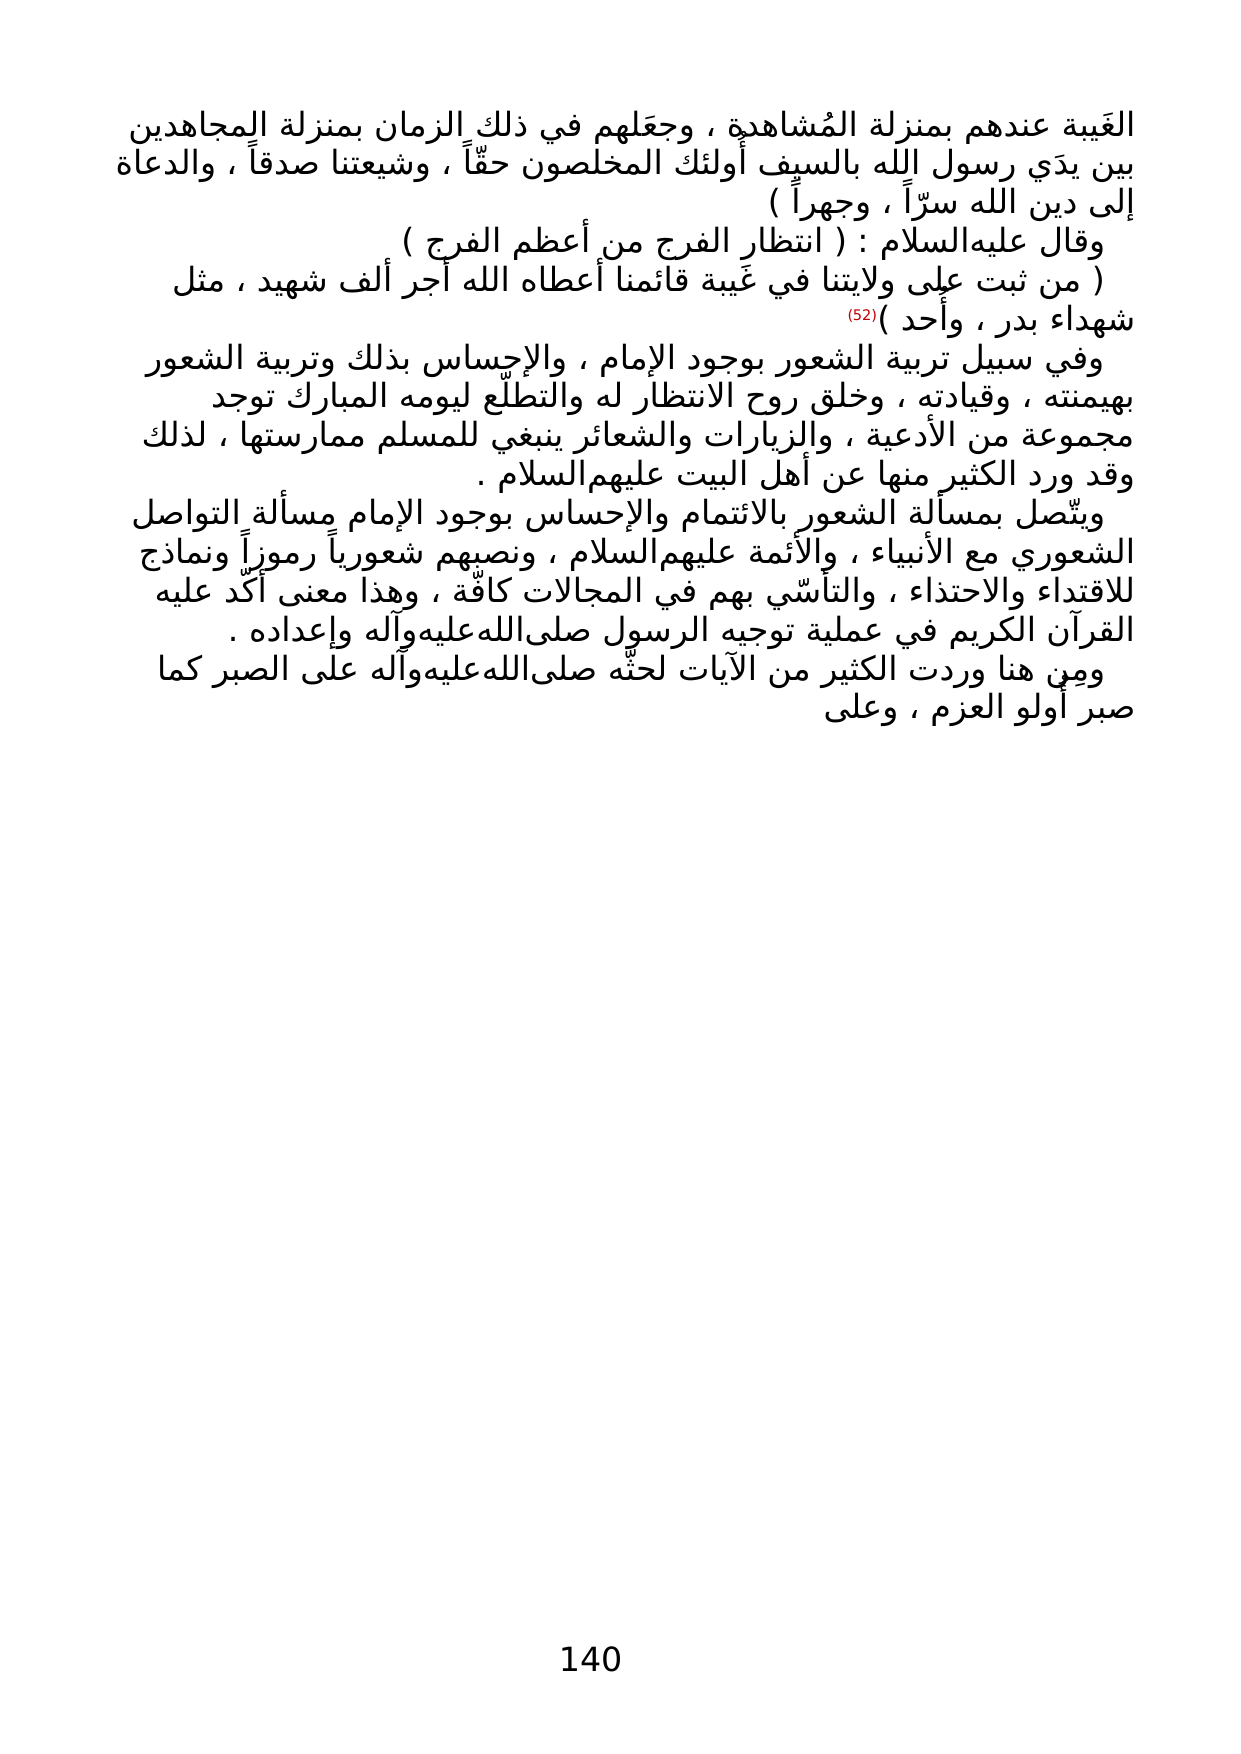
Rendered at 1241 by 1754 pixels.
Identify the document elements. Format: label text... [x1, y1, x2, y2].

text وفي سبيل تربية الشعور بوجود الإمام ، والإحساس بذلك وتربية الشعور بهيمنته ، وقيادته ، وخلق روح الانتظار له والتطلّع ليومه المبارك توجد مجموعة من الأدعية ، والزيارات والشعائر ينبغي للمسلم ممارستها ، لذلك وقد ورد الكثير منها عن أهل البيت عليهم‌السلام . [105, 338, 1135, 493]
text الغَيبة عندهم بمنزلة المُشاهدة ، وجعَلهم في ذلك الزمان بمنزلة المجاهدين بين يدَي رسول الله بالسيف أُولئك المخلصون حقّاً ، وشيعتنا صدقاً ، والدعاة إلى دين الله سرّاً ، وجهراً ) [105, 105, 1135, 222]
text ومِن هنا وردت الكثير من الآيات لحثّه صلى‌الله‌عليه‌وآله على الصبر كما صبر أُولو العزم ، وعلى [105, 649, 1135, 727]
text وقال عليه‌السلام : ( انتظار الفرج من أعظم الفرج ) [105, 222, 1135, 260]
text ( من ثبت على ولايتنا في غَيبة قائمنا أعطاه الله أجر ألف شهيد ، مثل شهداء بدر ، وأُحد )(52) [105, 260, 1135, 338]
text ويتّصل بمسألة الشعور بالائتمام والإحساس بوجود الإمام مسألة التواصل الشعوري مع الأنبياء ، والأئمة عليهم‌السلام ، ونصبهم شعورياً رموزاً ونماذج للاقتداء والاحتذاء ، والتأسّي بهم في المجالات كافّة ، وهذا معنى أكّد عليه القرآن الكريم في عملية توجيه الرسول صلى‌الله‌عليه‌وآله وإعداده . [105, 493, 1135, 649]
